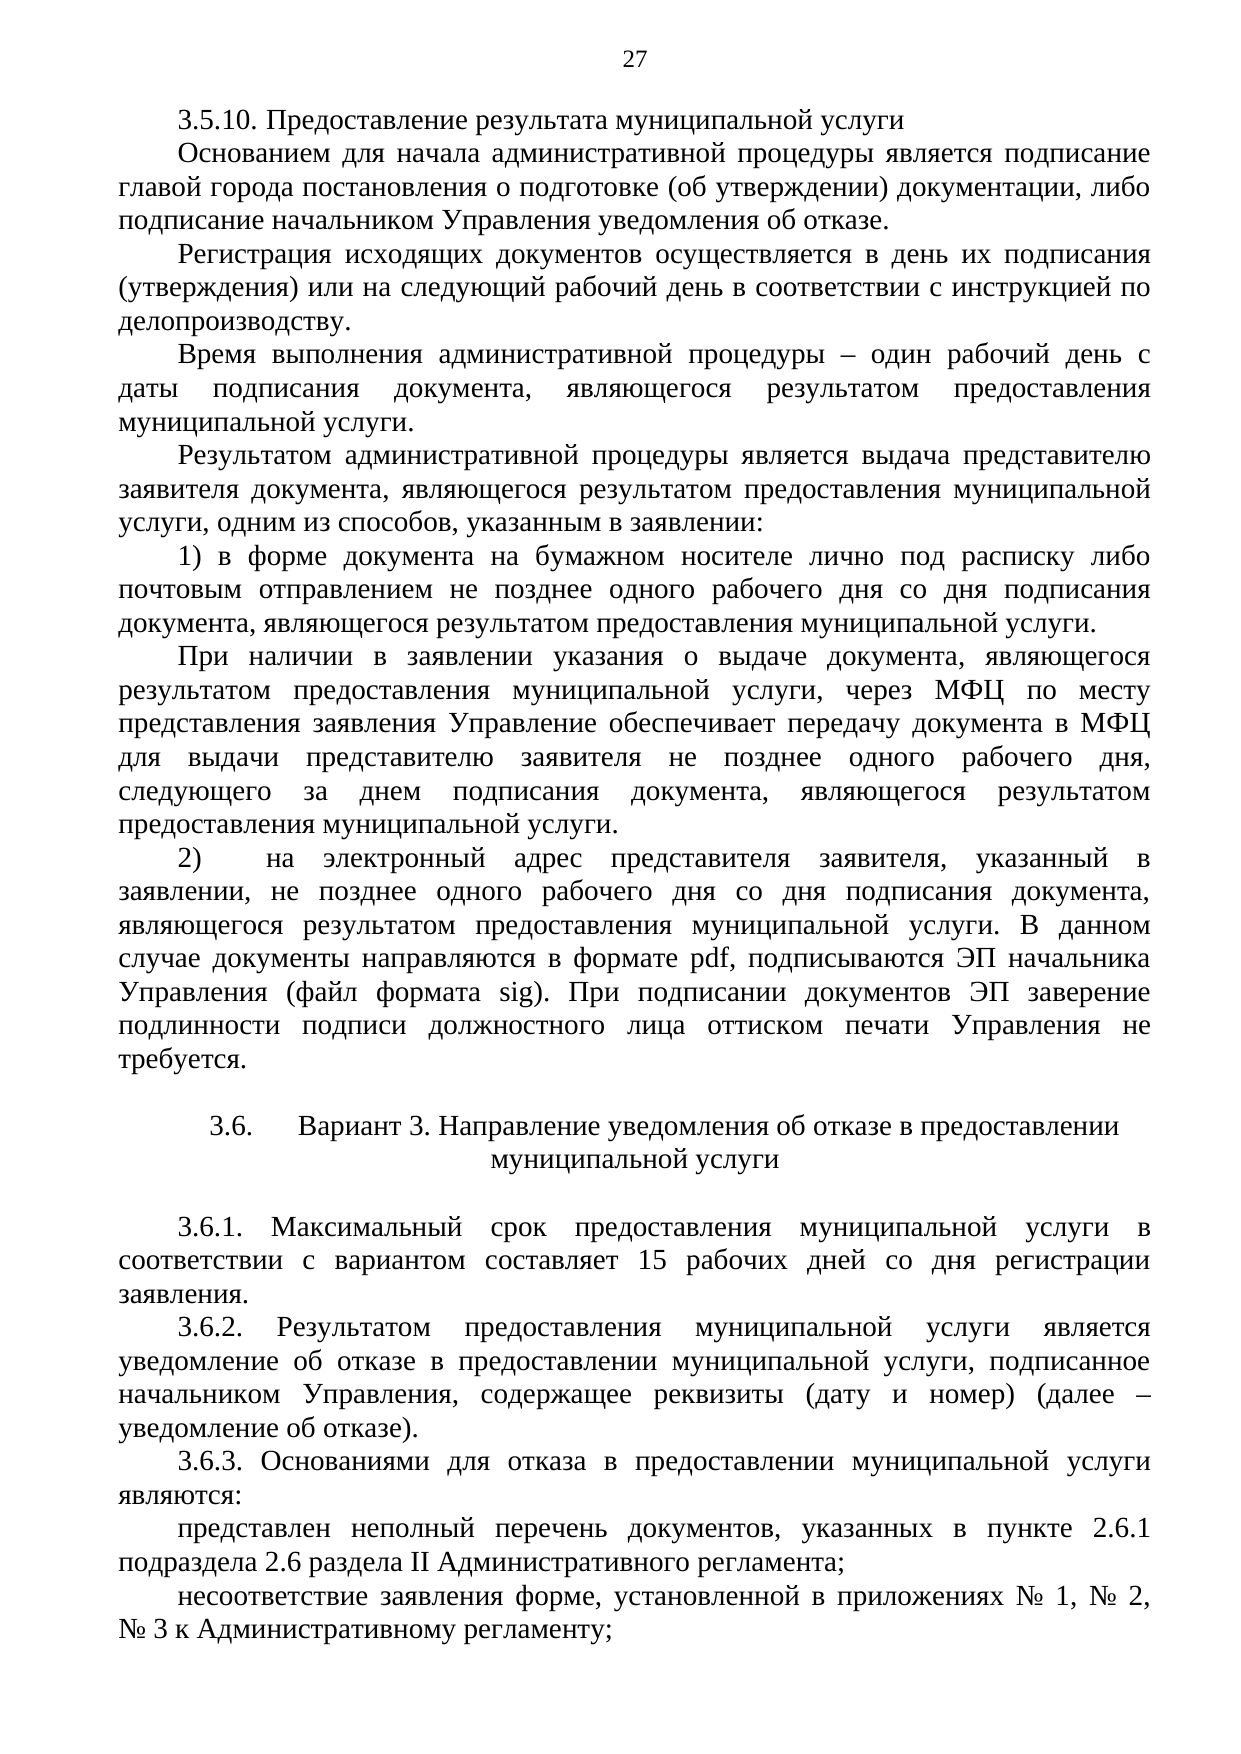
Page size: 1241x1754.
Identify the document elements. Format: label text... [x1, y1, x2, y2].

text 3.6. Вариант 3. Направление уведомления об отказе в предоставлении муниципальной услуги [118, 1108, 1152, 1175]
text При наличии в заявлении указания о выдаче документа, являющегося результатом предоставления муниципальной услуги, через МФЦ по месту представления заявления Управление обеспечивает передачу документа в МФЦ для выдачи представителю заявителя не позднее одного рабочего дня, следующего за днем подписания документа, являющегося результатом предоставления муниципальной услуги. [118, 638, 1152, 840]
text 3.6.1. Максимальный срок предоставления муниципальной услуги в соответствии с вариантом составляет 15 рабочих дней со дня регистрации заявления. [118, 1209, 1152, 1309]
text несоответствие заявления форме, установленной в приложениях № 1, № 2, № 3 к Административному регламенту; [118, 1578, 1152, 1645]
text представлен неполный перечень документов, указанных в пункте 2.6.1 подраздела 2.6 раздела II Административного регламента; [118, 1511, 1152, 1578]
text Время выполнения административной процедуры – один рабочий день с даты подписания документа, являющегося результатом предоставления муниципальной услуги. [118, 337, 1152, 437]
text 3.6.2. Результатом предоставления муниципальной услуги является уведомление об отказе в предоставлении муниципальной услуги, подписанное начальником Управления, содержащее реквизиты (дату и номер) (далее – уведомление об отказе). [118, 1309, 1152, 1443]
text 2) на электронный адрес представителя заявителя, указанный в заявлении, не позднее одного рабочего дня со дня подписания документа, являющегося результатом предоставления муниципальной услуги. В данном случае документы направляются в формате pdf, подписываются ЭП начальника Управления (файл формата sig). При подписании документов ЭП заверение подлинности подписи должностного лица оттиском печати Управления не требуется. [118, 840, 1152, 1074]
text 3.5.10. Предоставление результата муниципальной услуги [118, 102, 1152, 135]
text Результатом административной процедуры является выдача представителю заявителя документа, являющегося результатом предоставления муниципальной услуги, одним из способов, указанным в заявлении: [118, 437, 1152, 538]
text 3.6.3. Основаниями для отказа в предоставлении муниципальной услуги являются: [118, 1443, 1152, 1511]
text Регистрация исходящих документов осуществляется в день их подписания (утверждения) или на следующий рабочий день в соответствии с инструкцией по делопроизводству. [118, 236, 1152, 337]
text Основанием для начала административной процедуры является подписание главой города постановления о подготовке (об утверждении) документации, либо подписание начальником Управления уведомления об отказе. [118, 135, 1152, 236]
text 1) в форме документа на бумажном носителе лично под расписку либо почтовым отправлением не позднее одного рабочего дня со дня подписания документа, являющегося результатом предоставления муниципальной услуги. [118, 538, 1152, 638]
